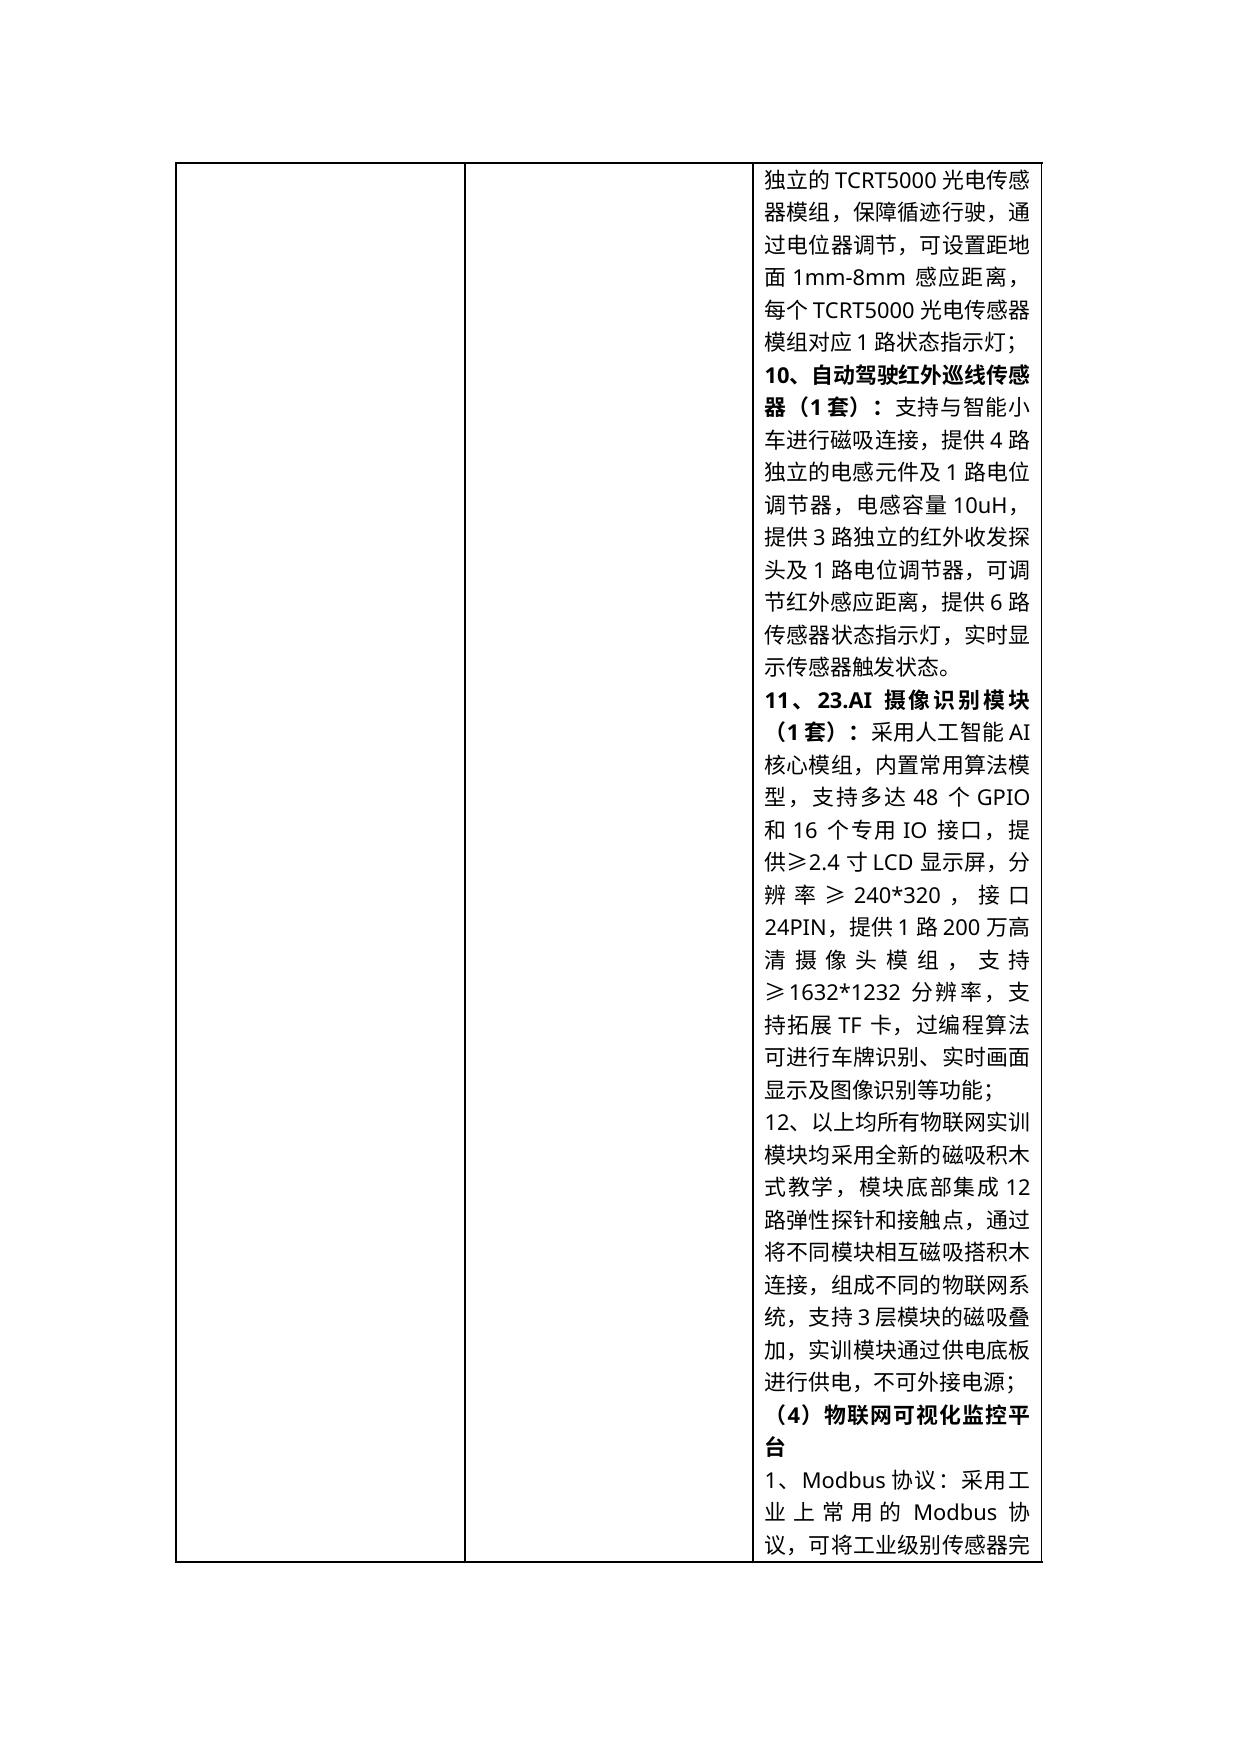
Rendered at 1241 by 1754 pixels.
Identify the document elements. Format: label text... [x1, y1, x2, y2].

table_cell 5 [177, 164, 464, 1561]
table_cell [754, 164, 1041, 1561]
table_cell [466, 164, 752, 1561]
